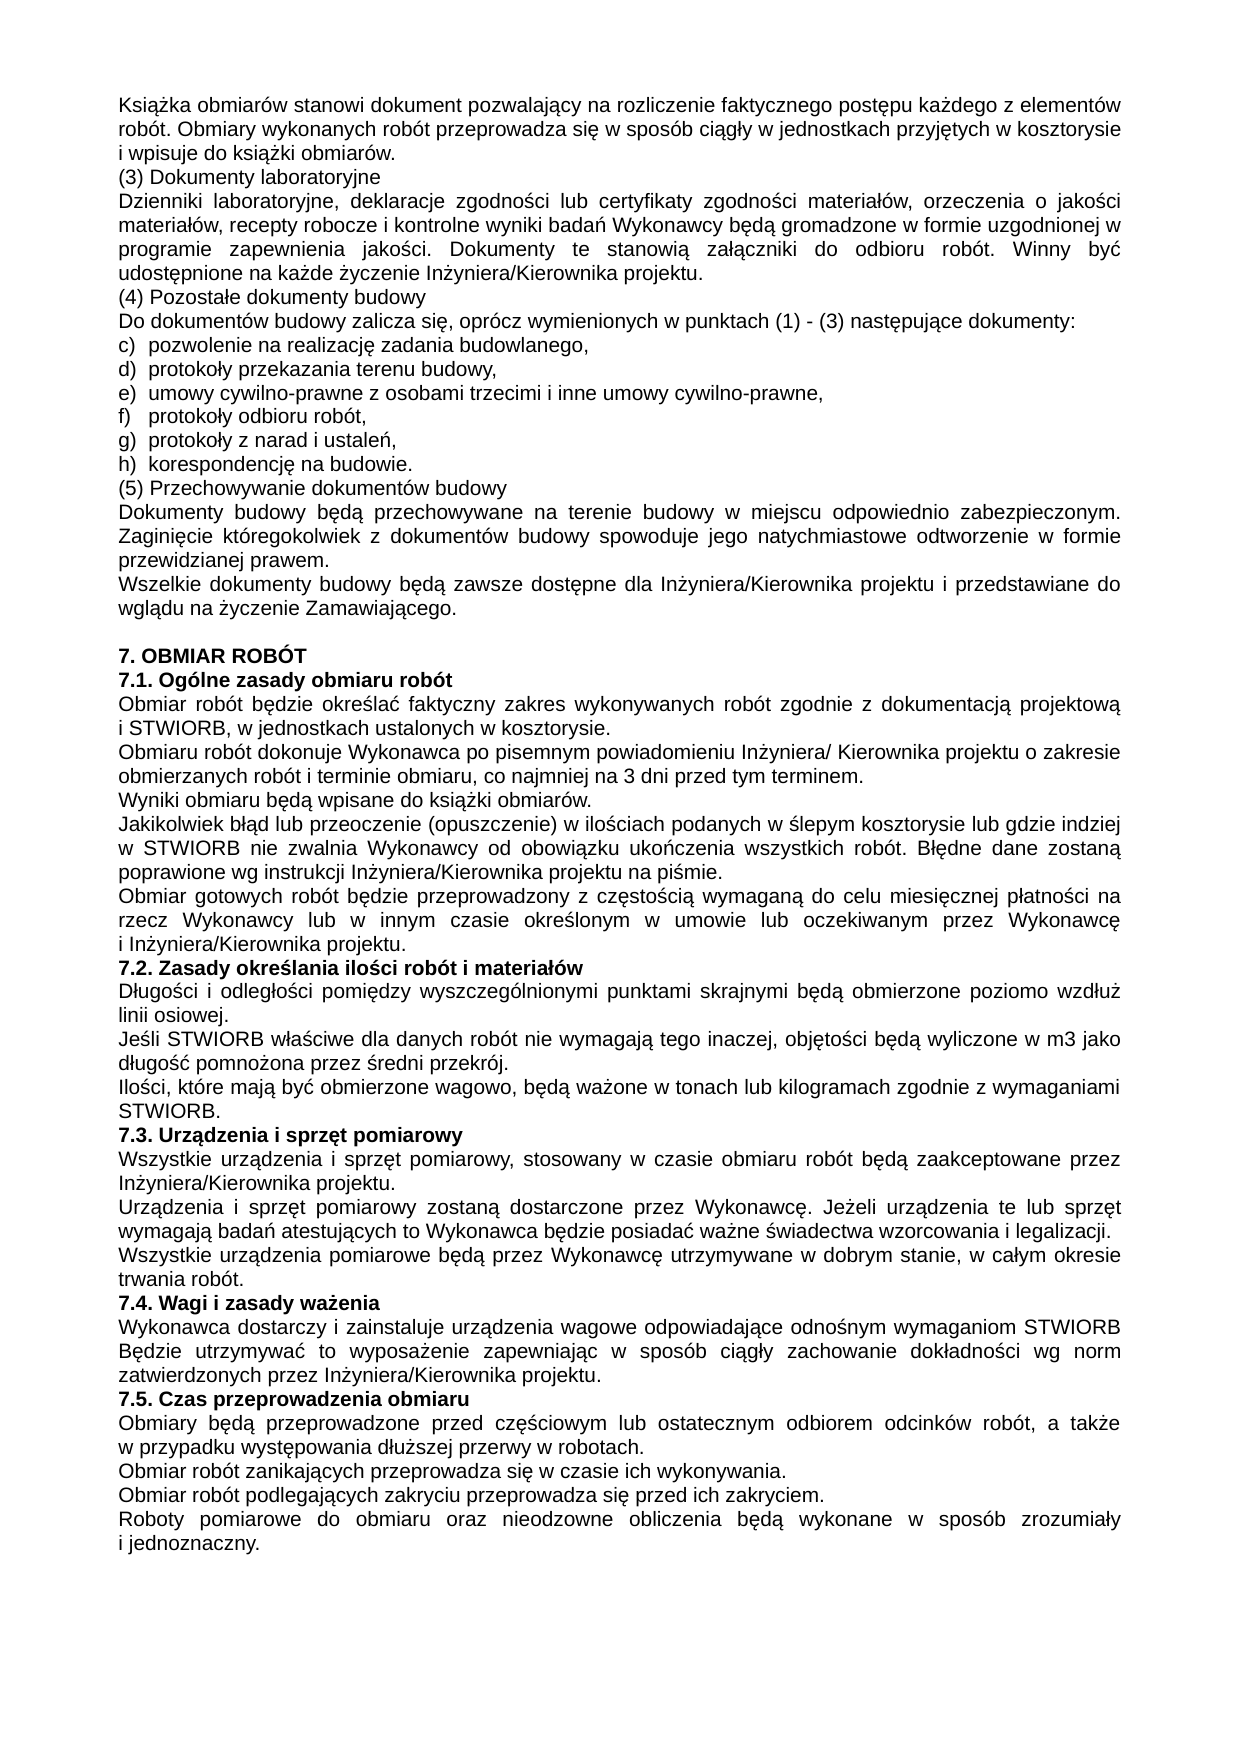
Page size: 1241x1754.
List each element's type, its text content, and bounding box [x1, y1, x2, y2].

text Obmiary będą przeprowadzone przed częściowym lub ostatecznym odbiorem odcinków robót, a także w przypadku występowania dłuższej przerwy w robotach. [118, 1411, 1122, 1458]
text Obmiar gotowych robót będzie przeprowadzony z częstością wymaganą do celu miesięcznej płatności na rzecz Wykonawcy lub w innym czasie określonym w umowie lub oczekiwanym przez Wykonawcę i Inżyniera/Kierownika projektu. [118, 883, 1122, 955]
text Dzienniki laboratoryjne, deklaracje zgodności lub certyfikaty zgodności materiałów, orzeczenia o jakości materiałów, recepty robocze i kontrolne wyniki badań Wykonawcy będą gromadzone w formie uzgodnionej w programie zapewnienia jakości. Dokumenty te stanowią załączniki do odbioru robót. Winny być udostępnione na każde życzenie Inżyniera/Kierownika projektu. [118, 189, 1122, 284]
text Jeśli STWIORB właściwe dla danych robót nie wymagają tego inaczej, objętości będą wyliczone w m3 jako długość pomnożona przez średni przekrój. [118, 1027, 1122, 1075]
text Obmiar robót zanikających przeprowadza się w czasie ich wykonywania. [118, 1458, 1122, 1482]
text 7.3. Urządzenia i sprzęt pomiarowy [118, 1123, 1122, 1147]
text Obmiar robót będzie określać faktyczny zakres wykonywanych robót zgodnie z dokumentacją projektową i STWIORB, w jednostkach ustalonych w kosztorysie. [118, 692, 1122, 740]
text (4) Pozostałe dokumenty budowy [118, 284, 1122, 308]
text (3) Dokumenty laboratoryjne [118, 165, 1122, 189]
text Urządzenia i sprzęt pomiarowy zostaną dostarczone przez Wykonawcę. Jeżeli urządzenia te lub sprzęt wymagają badań atestujących to Wykonawca będzie posiadać ważne świadectwa wzorcowania i legalizacji. [118, 1195, 1122, 1243]
list umowy cywilno-prawne z osobami trzecimi i inne umowy cywilno-prawne, [118, 380, 1122, 404]
list protokoły odbioru robót, [118, 404, 1122, 428]
text Długości i odległości pomiędzy wyszczególnionymi punktami skrajnymi będą obmierzone poziomo wzdłuż linii osiowej. [118, 979, 1122, 1027]
text Jakikolwiek błąd lub przeoczenie (opuszczenie) w ilościach podanych w ślepym kosztorysie lub gdzie indziej w STWIORB nie zwalnia Wykonawcy od obowiązku ukończenia wszystkich robót. Błędne dane zostaną poprawione wg instrukcji Inżyniera/Kierownika projektu na piśmie. [118, 812, 1122, 883]
text Do dokumentów budowy zalicza się, oprócz wymienionych w punktach (1) - (3) następujące dokumenty: [118, 308, 1122, 332]
text Wszelkie dokumenty budowy będą zawsze dostępne dla Inżyniera/Kierownika projektu i przedstawiane do wglądu na życzenie Zamawiającego. [118, 572, 1122, 620]
text 7.1. Ogólne zasady obmiaru robót [118, 668, 1122, 692]
text Wykonawca dostarczy i zainstaluje urządzenia wagowe odpowiadające odnośnym wymaganiom STWIORB Będzie utrzymywać to wyposażenie zapewniając w sposób ciągły zachowanie dokładności wg norm zatwierdzonych przez Inżyniera/Kierownika projektu. [118, 1315, 1122, 1387]
text Ilości, które mają być obmierzone wagowo, będą ważone w tonach lub kilogramach zgodnie z wymaganiami STWIORB. [118, 1075, 1122, 1123]
text Obmiar robót podlegających zakryciu przeprowadza się przed ich zakryciem. [118, 1482, 1122, 1506]
text 7. OBMIAR ROBÓT [118, 644, 1122, 668]
text Wszystkie urządzenia pomiarowe będą przez Wykonawcę utrzymywane w dobrym stanie, w całym okresie trwania robót. [118, 1243, 1122, 1291]
text Wszystkie urządzenia i sprzęt pomiarowy, stosowany w czasie obmiaru robót będą zaakceptowane przez Inżyniera/Kierownika projektu. [118, 1147, 1122, 1195]
text Roboty pomiarowe do obmiaru oraz nieodzowne obliczenia będą wykonane w sposób zrozumiały i jednoznaczny. [118, 1506, 1122, 1554]
list protokoły z narad i ustaleń, [118, 428, 1122, 452]
text Obmiaru robót dokonuje Wykonawca po pisemnym powiadomieniu Inżyniera/ Kierownika projektu o zakresie obmierzanych robót i terminie obmiaru, co najmniej na 3 dni przed tym terminem. [118, 740, 1122, 788]
text 7.4. Wagi i zasady ważenia [118, 1291, 1122, 1315]
text 7.5. Czas przeprowadzenia obmiaru [118, 1387, 1122, 1411]
list pozwolenie na realizację zadania budowlanego, [118, 332, 1122, 356]
text 7.2. Zasady określania ilości robót i materiałów [118, 955, 1122, 979]
text Dokumenty budowy będą przechowywane na terenie budowy w miejscu odpowiednio zabezpieczonym. Zaginięcie któregokolwiek z dokumentów budowy spowoduje jego natychmiastowe odtworzenie w formie przewidzianej prawem. [118, 500, 1122, 572]
list korespondencję na budowie. [118, 452, 1122, 476]
text (5) Przechowywanie dokumentów budowy [118, 476, 1122, 500]
text Wyniki obmiaru będą wpisane do książki obmiarów. [118, 788, 1122, 812]
text Książka obmiarów stanowi dokument pozwalający na rozliczenie faktycznego postępu każdego z elementów robót. Obmiary wykonanych robót przeprowadza się w sposób ciągły w jednostkach przyjętych w kosztorysie i wpisuje do książki obmiarów. [118, 93, 1122, 165]
list protokoły przekazania terenu budowy, [118, 356, 1122, 380]
